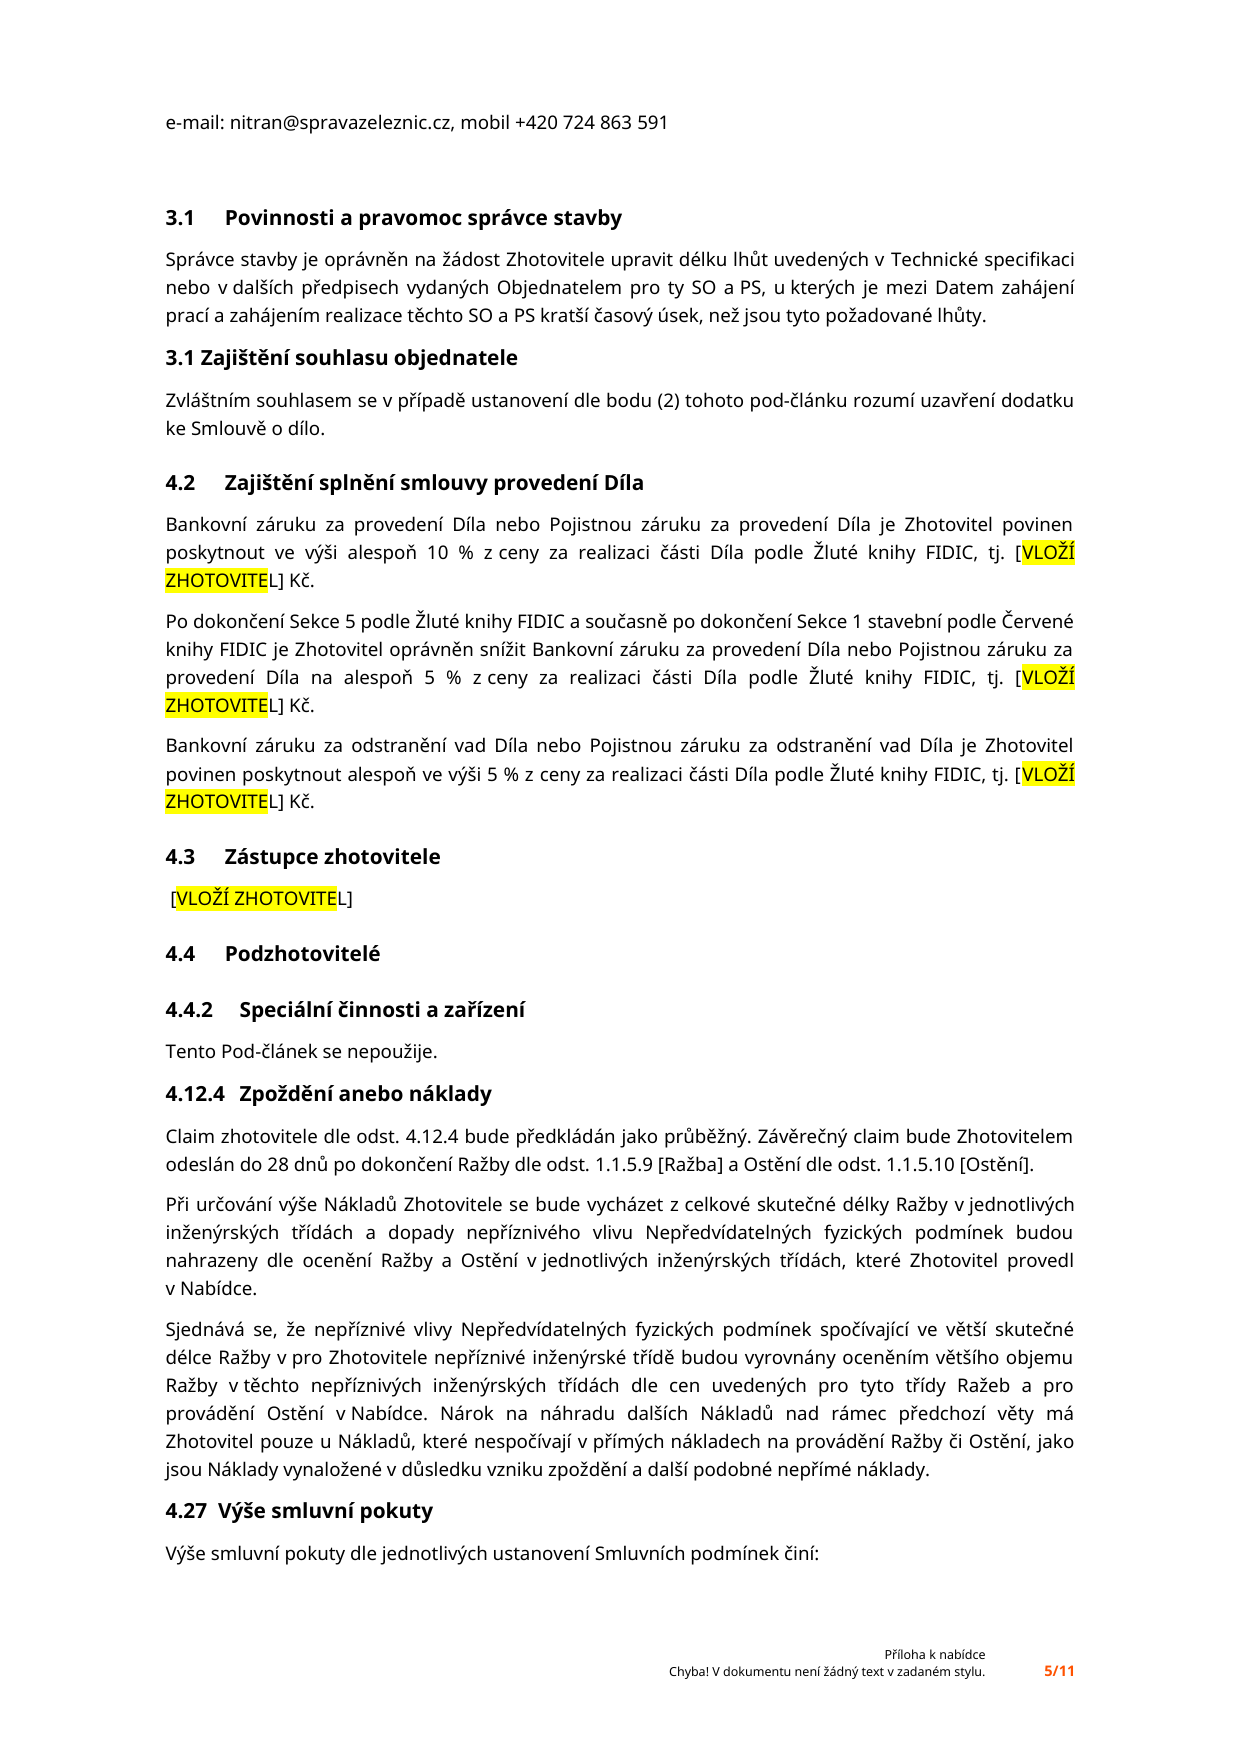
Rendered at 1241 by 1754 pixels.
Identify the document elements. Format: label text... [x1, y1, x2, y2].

text 4.2 Zajištění splnění smlouvy provedení Díla [165, 468, 1075, 496]
text 4.4 Podzhotovitelé [165, 939, 1075, 967]
text Při určování výše Nákladů Zhotovitele se bude vycházet z celkové skutečné délky Ražby v jednotlivých inženýrských třídách a dopady nepříznivého vlivu Nepředvídatelných fyzických podmínek budou nahrazeny dle ocenění Ražby a Ostění v jednotlivých inženýrských třídách, které Zhotovitel provedl v Nabídce. [165, 1191, 1075, 1301]
text [VLOŽÍ ZHOTOVITEL] [337, 886, 1075, 911]
text Po dokončení Sekce 5 podle Žluté knihy FIDIC a současně po dokončení Sekce 1 stavební podle Červené knihy FIDIC je Zhotovitel oprávněn snížit Bankovní záruku za provedení Díla nebo Pojistnou záruku za provedení Díla na alespoň 5 % z ceny za realizaci části Díla podle Žluté knihy FIDIC, tj. [VLOŽÍ ZHOTOVITEL] Kč. [165, 608, 1075, 718]
list Bankovní záruku za provedení Díla nebo Pojistnou záruku za provedení Díla je Zhotovitel povinen poskytnout ve výši alespoň 10 % z ceny za realizaci části Díla podle Žluté knihy FIDIC, tj. [VLOŽÍ ZHOTOVITEL] Kč. [165, 512, 1075, 593]
text Claim zhotovitele dle odst. 4.12.4 bude předkládán jako průběžný. Závěrečný claim bude Zhotovitelem odeslán do 28 dnů po dokončení Ražby dle odst. 1.1.5.9 [Ražba] a Ostění dle odst. 1.1.5.10 [Ostění]. [165, 1123, 1075, 1176]
text Výše smluvní pokuty dle jednotlivých ustanovení Smluvních podmínek činí: [165, 1540, 1075, 1566]
text Bankovní záruku za odstranění vad Díla nebo Pojistnou záruku za odstranění vad Díla je Zhotovitel povinen poskytnout alespoň ve výši 5 % z ceny za realizaci části Díla podle Žluté knihy FIDIC, tj. [VLOŽÍ ZHOTOVITEL] Kč. [165, 733, 1075, 814]
text Sjednává se, že nepříznivé vlivy Nepředvídatelných fyzických podmínek spočívající ve větší skutečné délce Ražby v pro Zhotovitele nepříznivé inženýrské třídě budou vyrovnány oceněním většího objemu Ražby v těchto nepříznivých inženýrských třídách dle cen uvedených pro tyto třídy Ražeb a pro provádění Ostění v Nabídce. Nárok na náhradu dalších Nákladů nad rámec předchozí věty má Zhotovitel pouze u Nákladů, které nespočívají v přímých nákladech na provádění Ražby či Ostění, jako jsou Náklady vynaložené v důsledku vzniku zpoždění a další podobné nepřímé náklady. [165, 1316, 1075, 1482]
text 4.27 Výše smluvní pokuty [165, 1497, 1075, 1525]
text Správce stavby je oprávněn na žádost Zhotovitele upravit délku lhůt uvedených v Technické specifikaci nebo v dalších předpisech vydaných Objednatelem pro ty SO a PS, u kterých je mezi Datem zahájení prací a zahájením realizace těchto SO a PS kratší časový úsek, než jsou tyto požadované lhůty. [165, 247, 1075, 328]
text 4.12.4 Zpoždění anebo náklady [165, 1079, 1075, 1108]
text 3.1 Povinnosti a pravomoc správce stavby [165, 203, 1075, 231]
text 3.1 Zajištění souhlasu objednatele [165, 343, 1075, 372]
text e-mail: nitran@spravazeleznic.cz, mobil +420 724 863 591 [165, 109, 1075, 135]
text 4.3 Zástupce zhotovitele [165, 842, 1075, 870]
text Tento Pod-článek se nepoužije. [165, 1039, 1075, 1064]
text Zvláštním souhlasem se v případě ustanovení dle bodu (2) tohoto pod-článku rozumí uzavření dodatku ke Smlouvě o dílo. [165, 387, 1075, 440]
text 4.4.2 Speciální činnosti a zařízení [165, 995, 1075, 1023]
